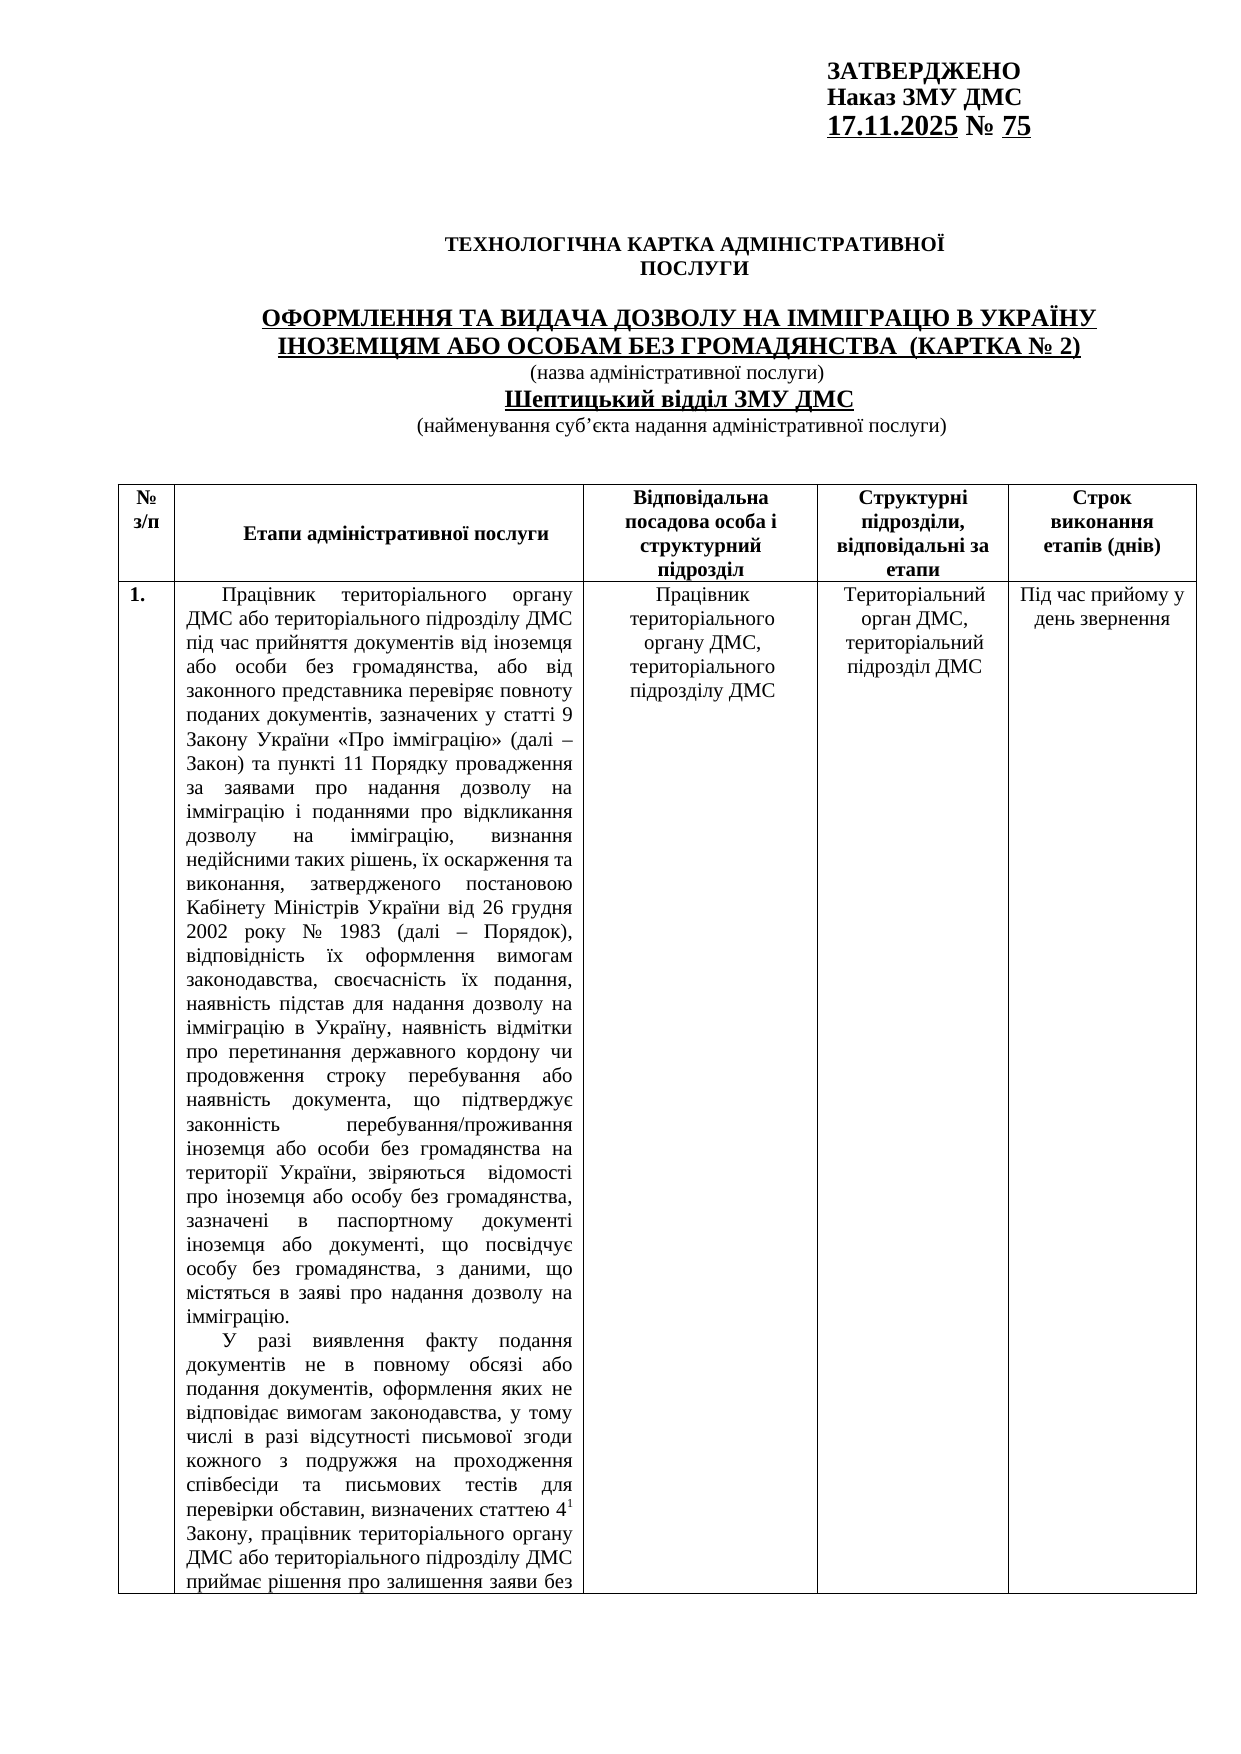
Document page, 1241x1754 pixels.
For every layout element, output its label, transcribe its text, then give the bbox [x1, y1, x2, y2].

text (назва адміністративної послуги) [311, 360, 1181, 384]
table_cell 17.11.2025 № 75 [166, 111, 1196, 141]
table_header Етапи адміністративної послуги [175, 485, 583, 581]
table_cell 1. [119, 582, 174, 1593]
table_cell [1009, 582, 1196, 1593]
text Оформлення та видача ДОЗВОЛУ НА ІММІГРАЦЮ В УКРАЇНУ ІНОЗЕМЦЯМ АБО ОСОБАМ БЕЗ ГРОМАДЯНСТВА (КАРТКА № 2) [177, 303, 1181, 360]
text ТЕХНОЛОГІЧНА КАРТКА АДМІНІСТРАТИВНОЇ ПОСЛУГИ [396, 232, 994, 280]
table_header Строк виконання етапів (днів) [1009, 485, 1196, 581]
text Шептицький відділ ЗМУ ДМС [177, 384, 1181, 413]
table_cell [818, 582, 1008, 1593]
table_header № з/п [119, 485, 174, 581]
table_header Відповідальна посадова особа і структурний підрозділ [584, 485, 817, 581]
table_header ЗАТВЕРДЖЕНО Наказ ЗМУ ДМС [166, 59, 1196, 111]
text (найменування суб’єкта надання адміністративної послуги) [177, 413, 1181, 437]
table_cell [584, 582, 817, 1593]
table_header Структурні підрозділи, відповідальні за етапи [818, 485, 1008, 581]
